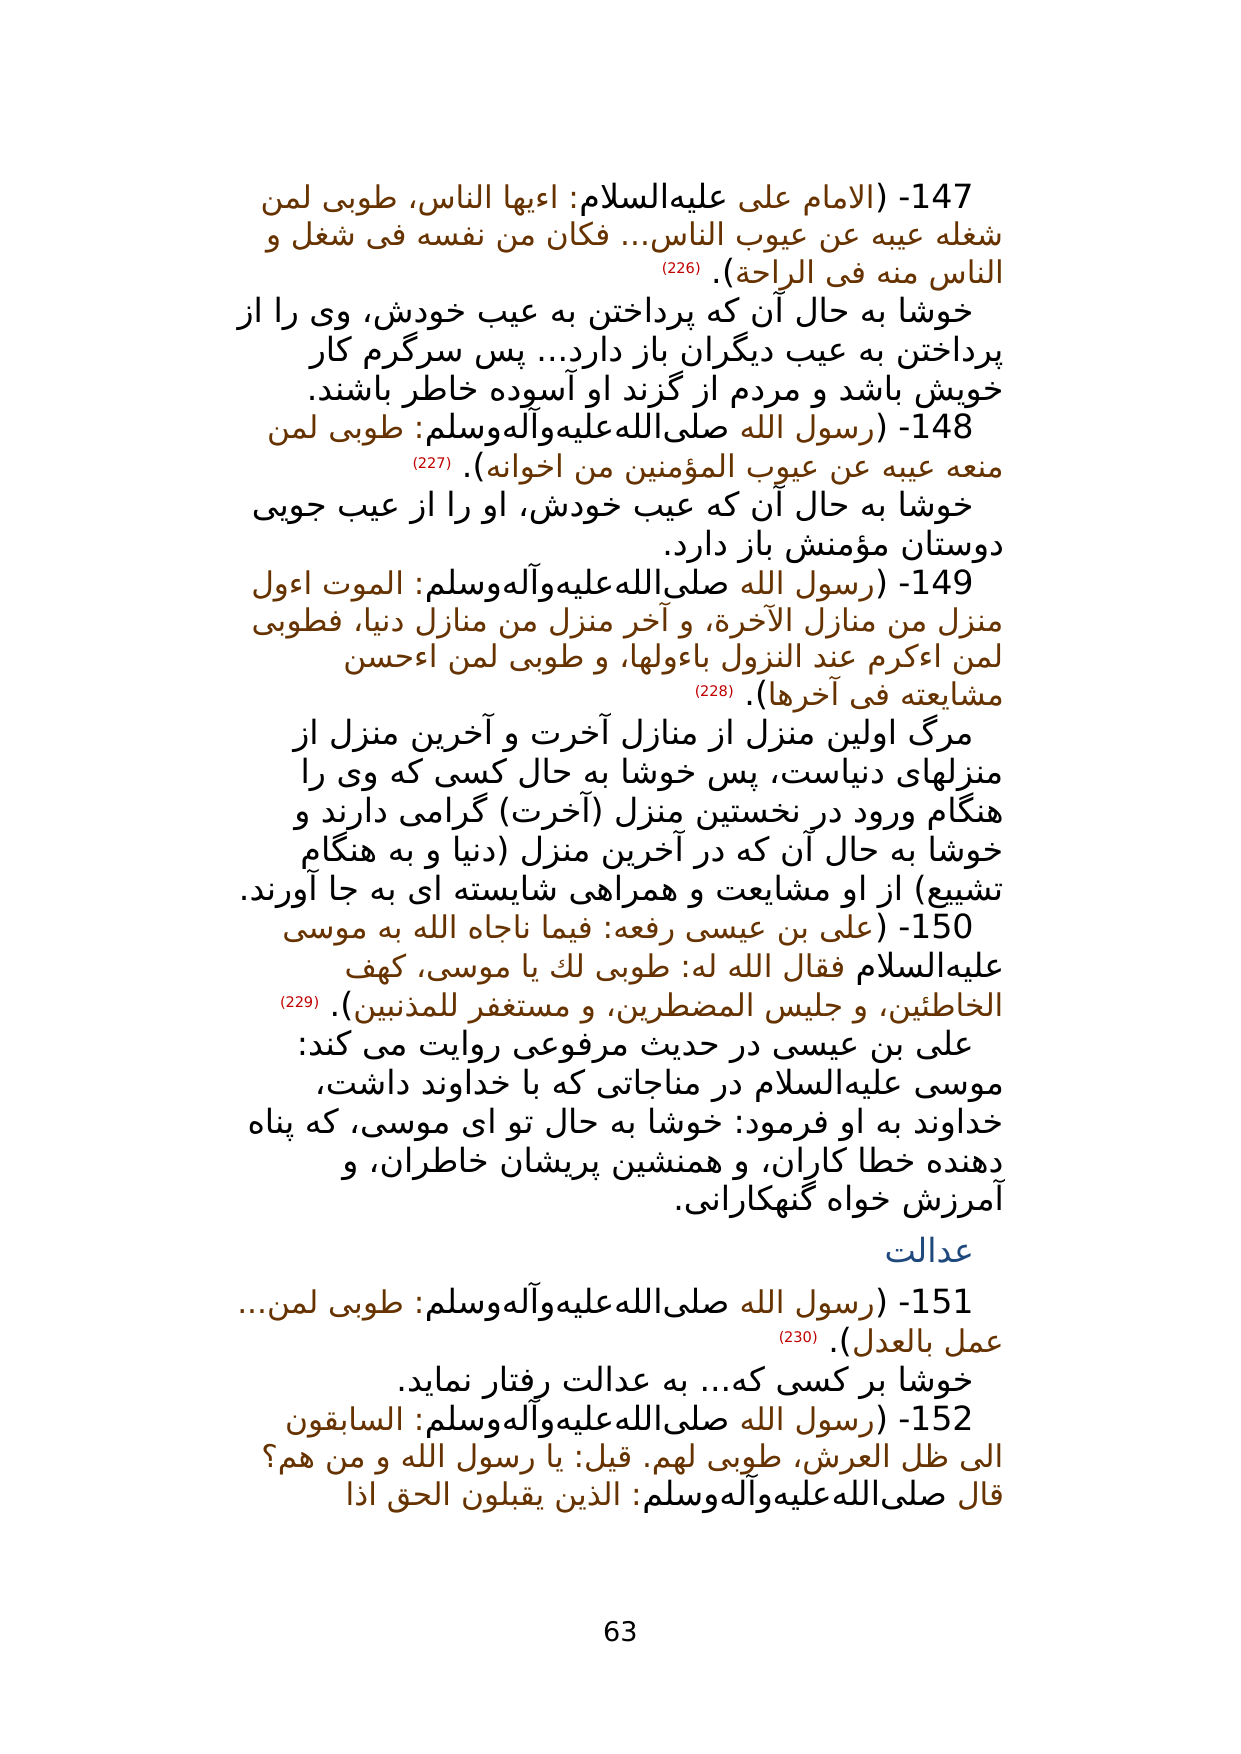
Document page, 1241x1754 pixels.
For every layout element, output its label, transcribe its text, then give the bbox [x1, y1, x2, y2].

text 149- (رسول الله صلى‌الله‌عليه‌وآله‌وسلم: الموت اءول منزل من منازل الآخرة، و آخر منزل من منازل دنیا، فطوبى لمن اءكرم عند النزول باءولها، و طوبى لمن اءحسن مشایعته فى آخرها). (228) [236, 563, 1004, 714]
text خوشا به حال آن كه پرداختن به عیب خودش، وى را از پرداختن به عیب دیگران باز دارد... پس سرگرم كار خویش باشد و مردم از گزند او آسوده خاطر باشند. [236, 291, 1004, 408]
text 150- (على بن عیسى رفعه: فیما ناجاه الله به موسى عليه‌السلام فقال الله له: طوبى لك یا موسى، كهف الخاطئین، و جلیس المضطرین، و مستغفر للمذنبین). (229) [236, 908, 1004, 1024]
subtitle عدالت [236, 1231, 1004, 1270]
text خوشا بر كسى كه... به عدالت رفتار نماید. [236, 1360, 1004, 1399]
text 151- (رسول الله صلى‌الله‌عليه‌وآله‌وسلم: طوبى لمن... عمل بالعدل). (230) [236, 1283, 1004, 1360]
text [236, 1399, 1004, 1513]
text خوشا به حال آن كه عیب خودش، او را از عیب جویى دوستان مؤمنش باز دارد. [236, 486, 1004, 563]
text 147- (الامام على عليه‌السلام: اءیها الناس، طوبى لمن شغله عیبه عن عیوب الناس... فكان من نفسه فى شغل و الناس منه فى الراحة). (226) [236, 177, 1004, 291]
text 148- (رسول الله صلى‌الله‌عليه‌وآله‌وسلم: طوبى لمن منعه عیبه عن عیوب المؤمنین من اخوانه). (227) [236, 408, 1004, 486]
text مرگ اولین منزل از منازل آخرت و آخرین منزل از منزلهاى دنیاست، پس خوشا به حال كسى كه وى را هنگام ورود در نخستین منزل (آخرت) گرامى دارند و خوشا به حال آن كه در آخرین منزل (دنیا و به هنگام تشییع) از او مشایعت و همراهى شایسته اى به جا آورند. [236, 714, 1004, 908]
text على بن عیسى در حدیث مرفوعى روایت مى كند: موسى عليه‌السلام در مناجاتى كه با خداوند داشت، خداوند به او فرمود: خوشا به حال تو اى موسى، كه پناه دهنده خطا كاران، و همنشین پریشان خاطران، و آمرزش خواه گنهكارانى. [236, 1024, 1004, 1219]
